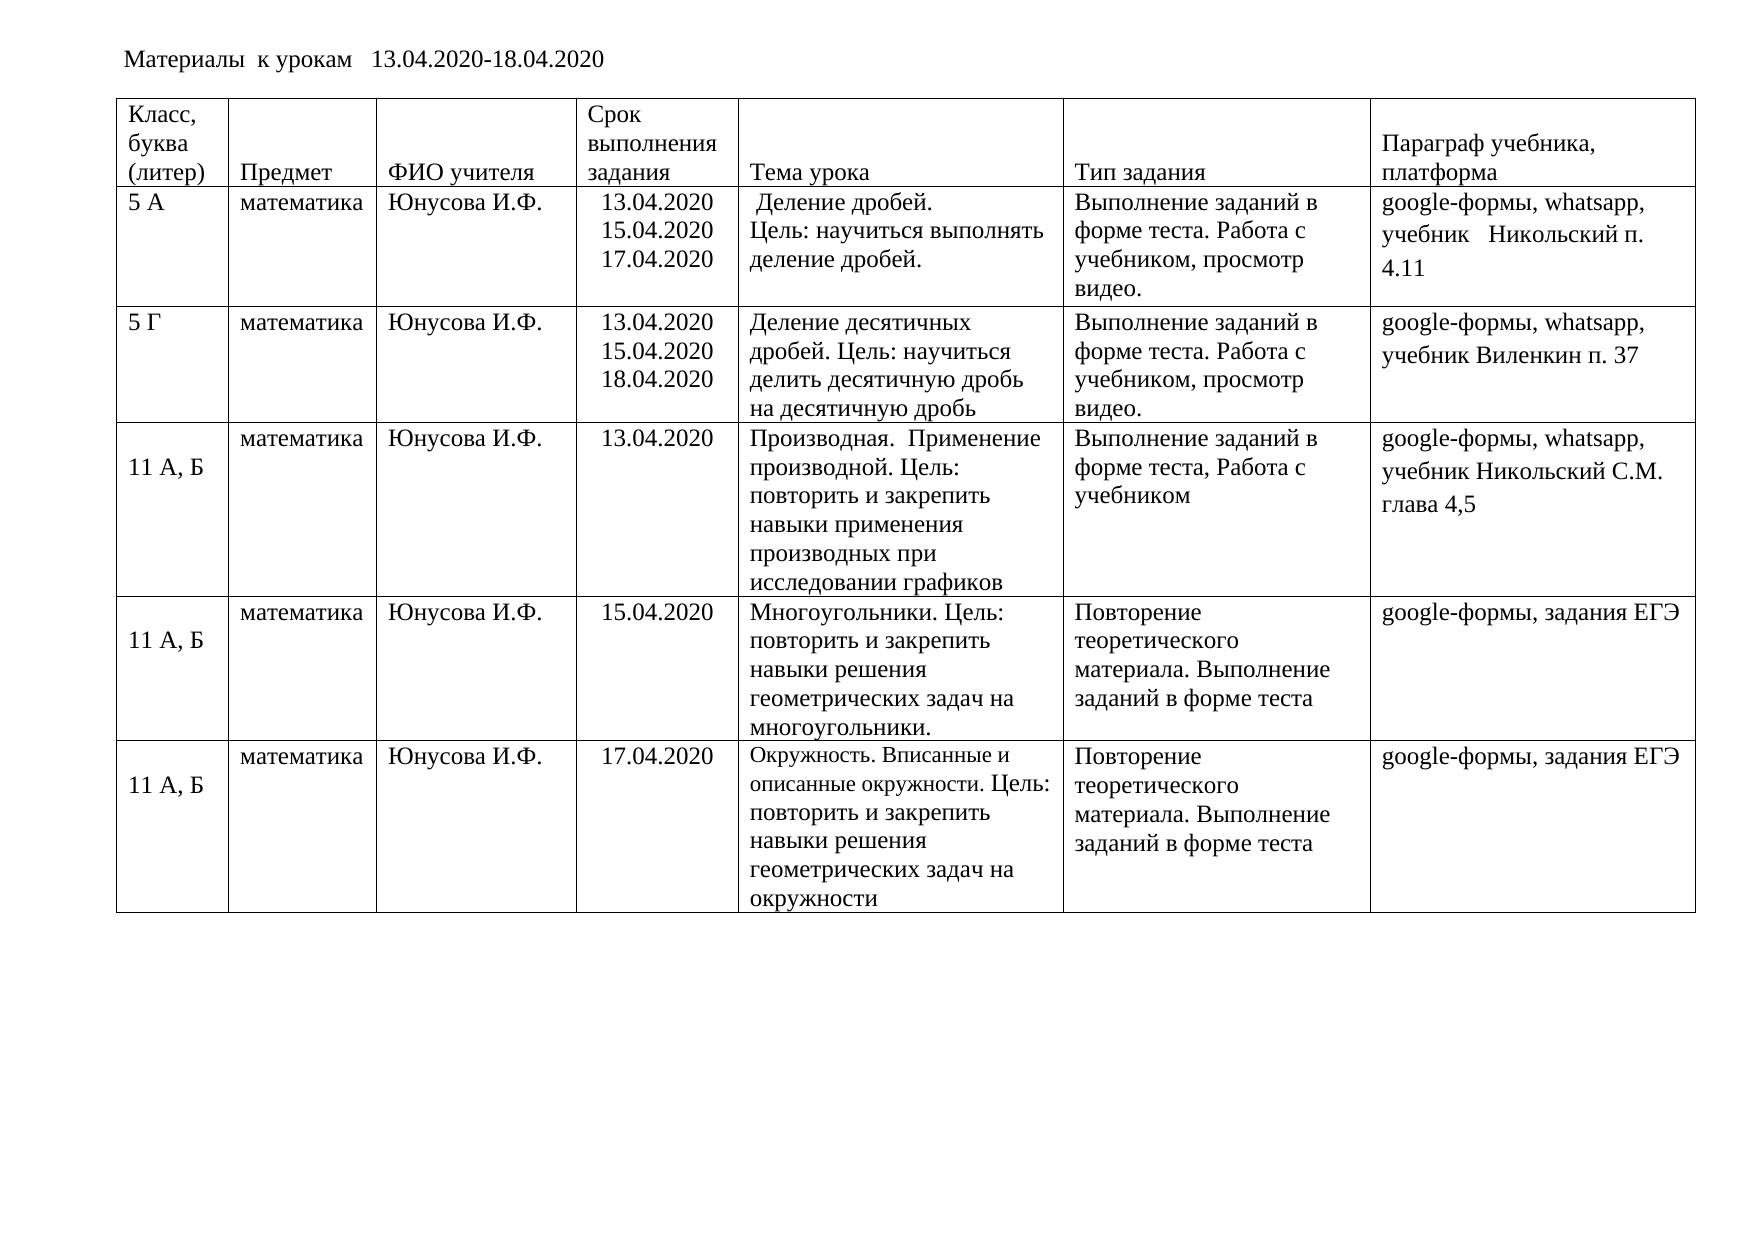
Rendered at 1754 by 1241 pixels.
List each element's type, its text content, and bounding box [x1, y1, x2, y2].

table_cell 13.04.2020 15.04.2020 17.04.2020 [577, 187, 738, 306]
table_cell Юнусова И.Ф. [377, 307, 576, 422]
table_cell 11 А, Б [117, 741, 228, 912]
table_header ФИО учителя [377, 99, 576, 186]
table_cell google-формы, whatsapp, учебник Никольский С.М. глава 4,5 [1371, 423, 1695, 596]
table_cell математика [229, 597, 376, 740]
table_header Класс, буква (литер) [117, 99, 228, 186]
table_cell Выполнение заданий в форме теста. Работа с учебником, просмотр видео. [1064, 187, 1370, 306]
table_cell Многоугольники. Цель: повторить и закрепить навыки решения геометрических задач на многоугольники. [739, 597, 1063, 740]
table_cell 11 А, Б [117, 423, 228, 596]
table_cell Выполнение заданий в форме теста, Работа с учебником [1064, 423, 1370, 596]
table_cell Юнусова И.Ф. [377, 423, 576, 596]
table_cell Повторение теоретического материала. Выполнение заданий в форме теста [1064, 597, 1370, 740]
text Материалы к урокам 13.04.2020-18.04.2020 [118, 44, 1636, 73]
table_cell математика [229, 741, 376, 912]
table_cell Повторение теоретического материала. Выполнение заданий в форме теста [1064, 741, 1370, 912]
table_cell google-формы, whatsapp, учебник Виленкин п. 37 [1371, 307, 1695, 422]
table_header Параграф учебника, платформа [1371, 99, 1695, 186]
table_cell Юнусова И.Ф. [377, 187, 576, 306]
table_cell Юнусова И.Ф. [377, 741, 576, 912]
table_cell математика [229, 187, 376, 306]
table_cell 5 А [117, 187, 228, 306]
table_cell Юнусова И.Ф. [377, 597, 576, 740]
table_cell Деление десятичных дробей. Цель: научиться делить десятичную дробь на десятичную дробь [739, 307, 1063, 422]
table_cell google-формы, задания ЕГЭ [1371, 597, 1695, 740]
table_cell математика [229, 307, 376, 422]
table_cell Окружность. Вписанные и описанные окружности. Цель: повторить и закрепить навыки решения геометрических задач на окружности [739, 741, 1063, 912]
table_cell 13.04.2020 [577, 423, 738, 596]
table_header Тема урока [739, 99, 1063, 186]
table_cell 17.04.2020 [577, 741, 738, 912]
table_cell математика [229, 423, 376, 596]
table_header Предмет [229, 99, 376, 186]
table_cell 11 А, Б [117, 597, 228, 740]
table_cell Деление дробей. Цель: научиться выполнять деление дробей. [739, 187, 1063, 306]
table_cell Выполнение заданий в форме теста. Работа с учебником, просмотр видео. [1064, 307, 1370, 422]
table_header Тип задания [1064, 99, 1370, 186]
table_cell google-формы, whatsapp, учебник Никольский п. 4.11 [1371, 187, 1695, 306]
table_cell 15.04.2020 [577, 597, 738, 740]
table_cell Производная. Применение производной. Цель: повторить и закрепить навыки применения производных при исследовании графиков [739, 423, 1063, 596]
table_cell 5 Г [117, 307, 228, 422]
table_header Срок выполнения задания [577, 99, 738, 186]
table_cell 13.04.2020 15.04.2020 18.04.2020 [577, 307, 738, 422]
table_cell google-формы, задания ЕГЭ [1371, 741, 1695, 912]
